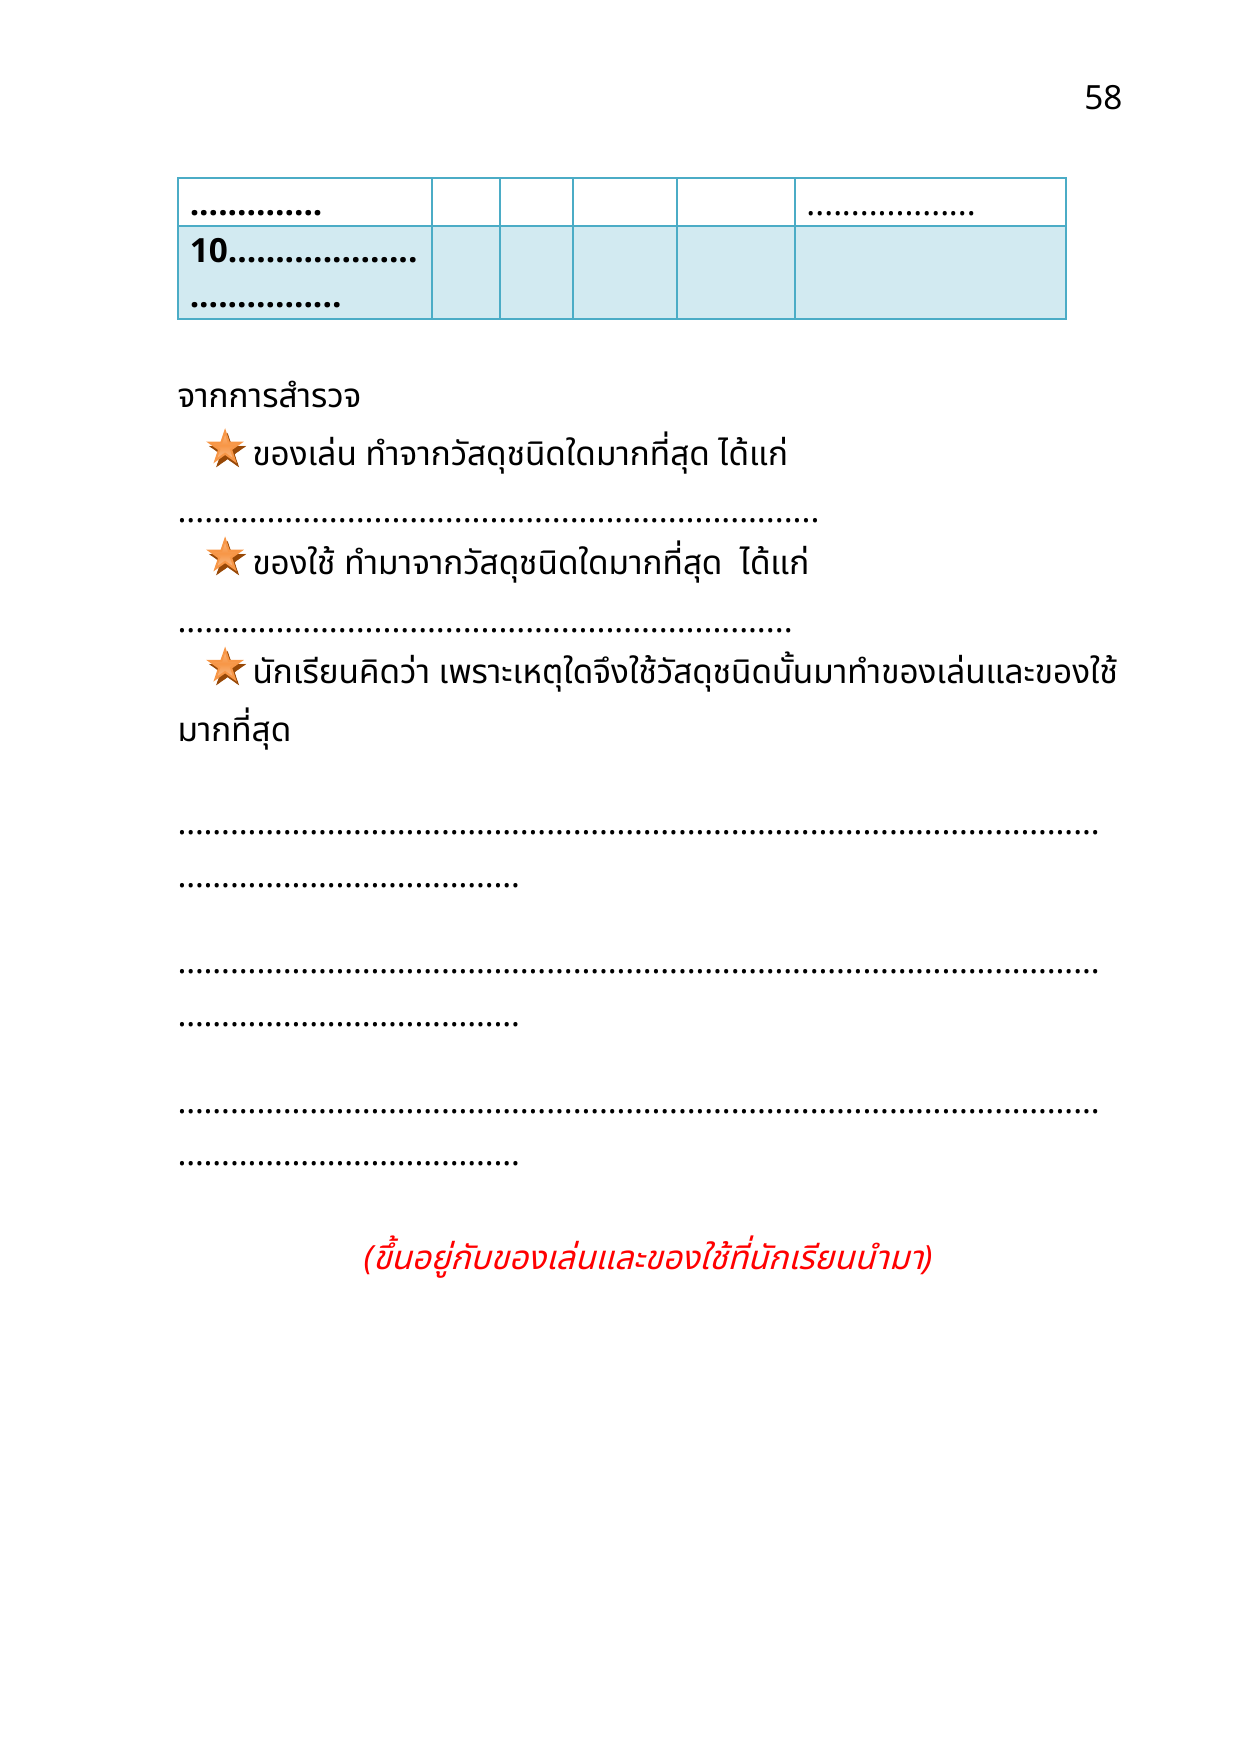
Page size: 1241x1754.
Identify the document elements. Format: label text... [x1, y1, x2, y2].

table_cell [678, 227, 794, 318]
table_cell [796, 227, 1065, 318]
table_cell [574, 227, 676, 318]
table_cell [501, 179, 572, 225]
table_cell [433, 179, 499, 225]
text ……………………………………………………………………………………………………………………………… [177, 1043, 1122, 1175]
table_cell [678, 179, 794, 225]
table_cell [433, 227, 499, 318]
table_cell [796, 179, 1065, 225]
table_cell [179, 179, 431, 225]
table_cell [574, 179, 676, 225]
text ……………………………………………………………………………………………………………………………… [177, 764, 1122, 897]
text ……………………………………………………………………………………………………………………………… [177, 903, 1122, 1036]
table_cell [501, 227, 572, 318]
text ของใช้ ทำมาจากวัสดุชนิดใดมากที่สุด ได้แก่ ..................................................................... [177, 539, 1122, 642]
table_cell 10.................................... [179, 227, 431, 318]
text นักเรียนคิดว่า เพราะเหตุใดจึงใช้วัสดุชนิดนั้นมาทำของเล่นและของใช้มากที่สุด [177, 648, 1122, 757]
text (ขึ้นอยู่กับของเล่นและของใช้ที่นักเรียนนำมา) [177, 1234, 1122, 1285]
text ของเล่น ทำจากวัสดุชนิดใดมากที่สุด ได้แก่ ........................................................................ [177, 430, 1122, 532]
text จากการสำรวจ [177, 372, 1122, 422]
